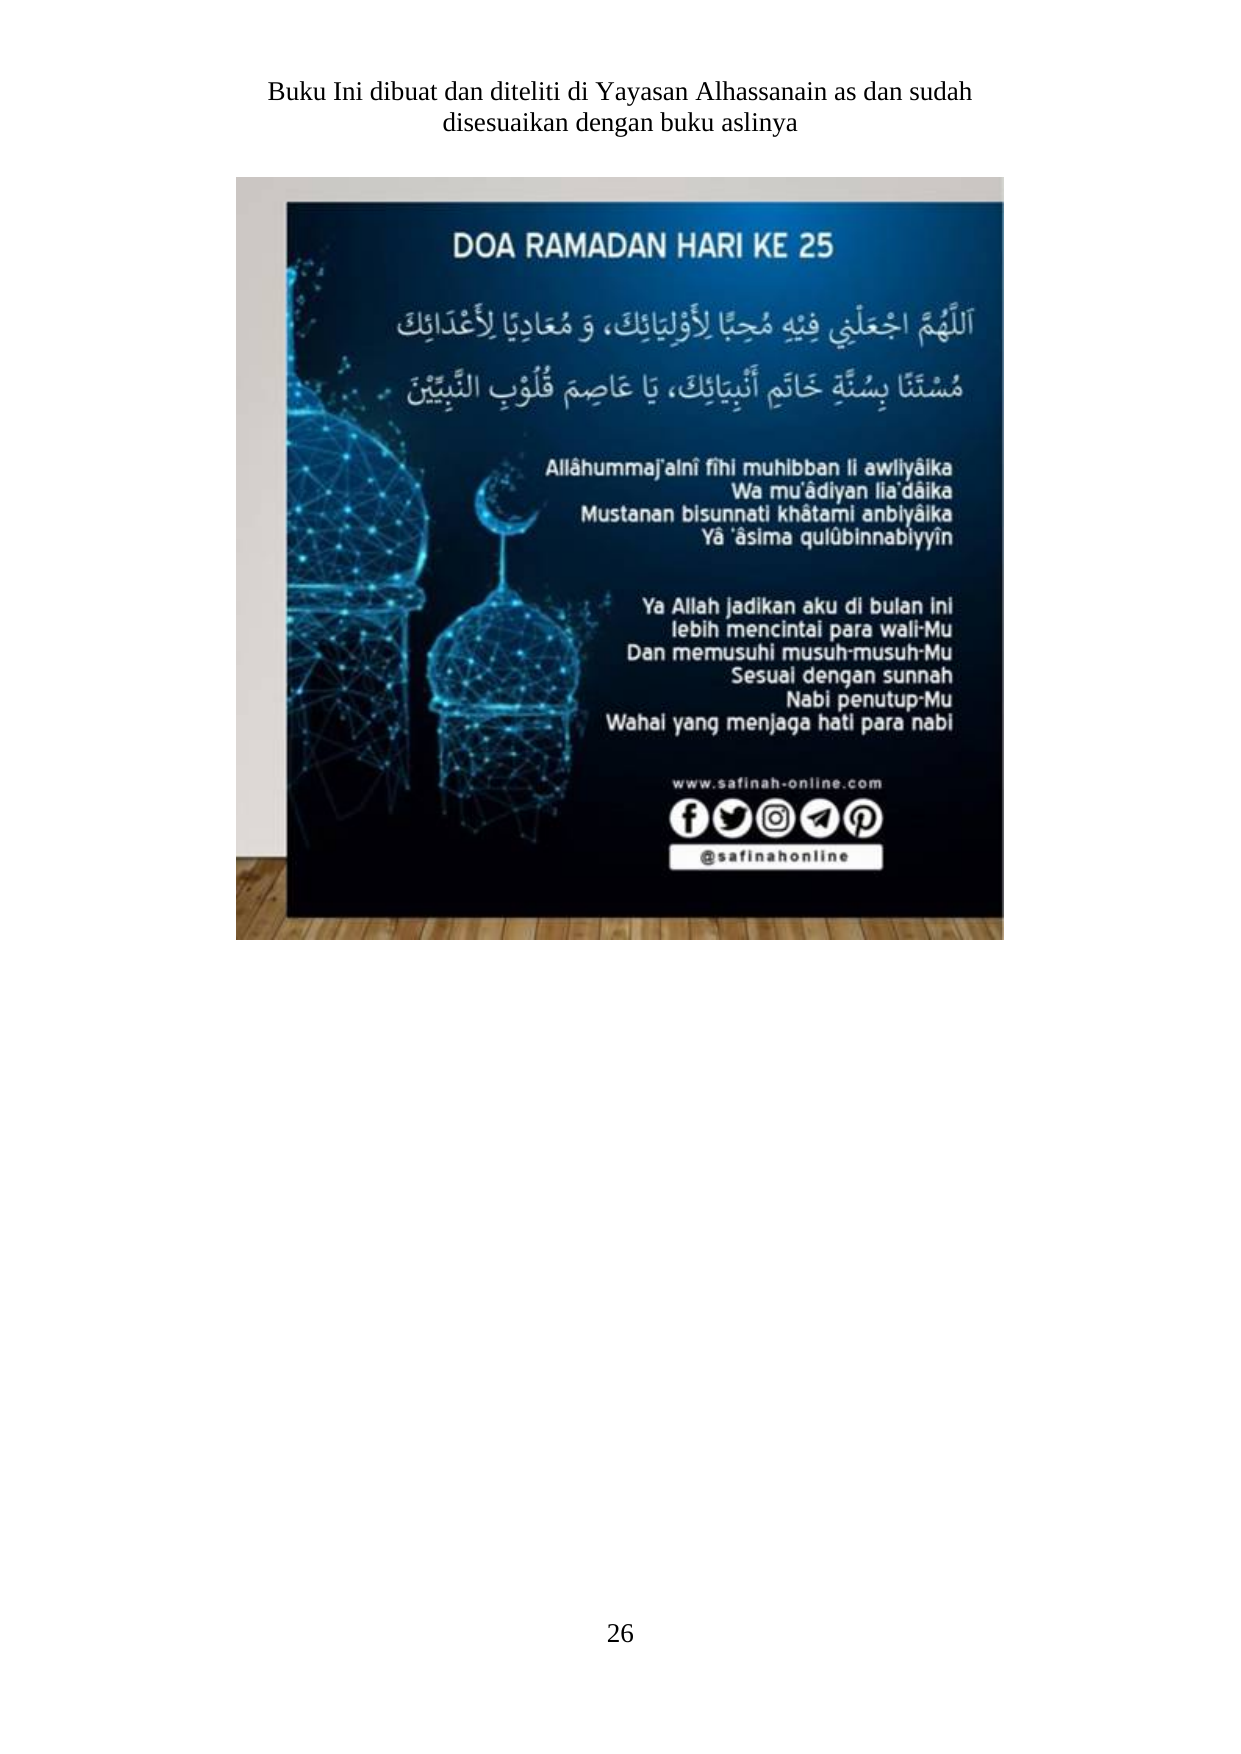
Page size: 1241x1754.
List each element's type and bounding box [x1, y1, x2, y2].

picture [236, 177, 1004, 940]
